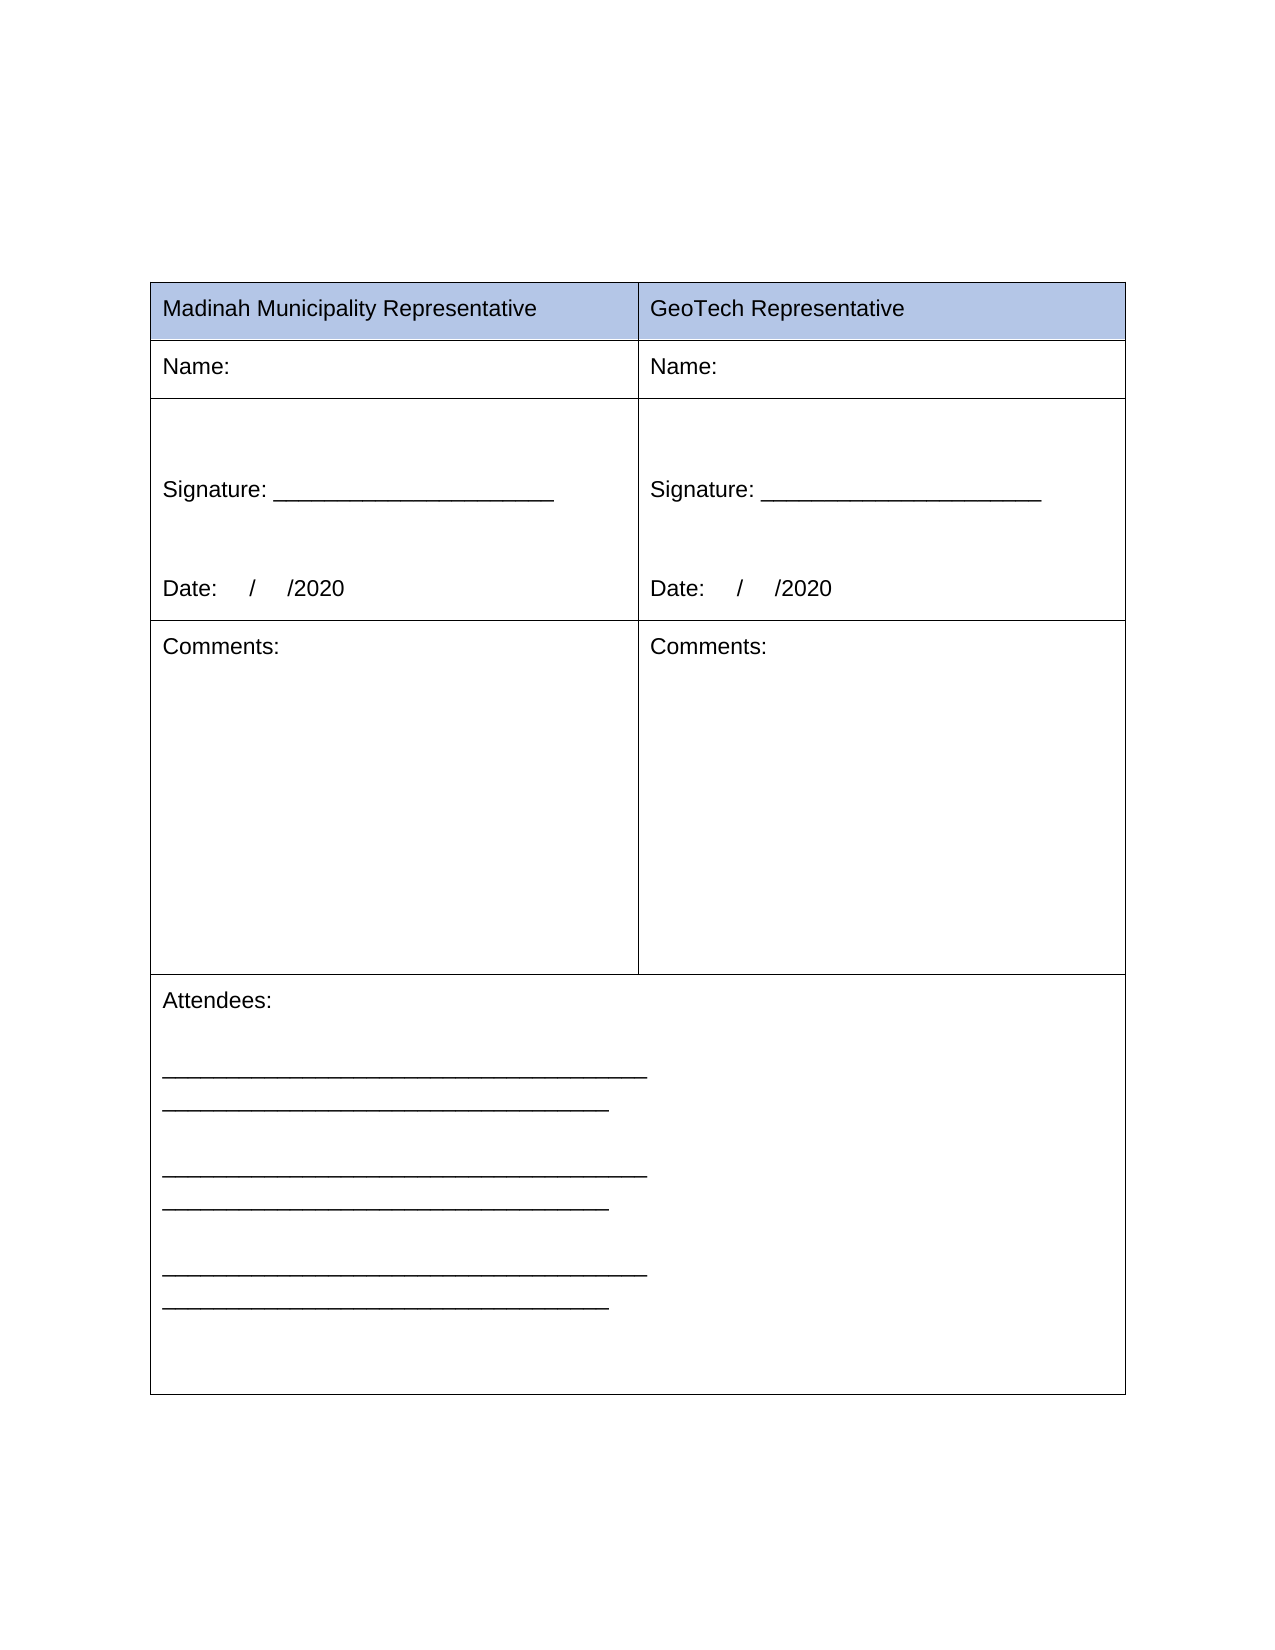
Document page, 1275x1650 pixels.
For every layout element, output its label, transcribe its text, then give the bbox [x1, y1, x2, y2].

table_cell Comments: [639, 621, 1125, 974]
table_cell Comments: [151, 621, 638, 974]
table_cell Signature: ______________________ Date: / /2020 [639, 399, 1125, 620]
table_header GeoTech Representative [639, 283, 1125, 339]
table_cell Name: [639, 341, 1125, 397]
table_cell Name: [151, 341, 638, 397]
table_cell Signature: ______________________ Date: / /2020 [151, 399, 638, 620]
table_cell Attendees: ______________________________________ ___________________________________ ______________________________________ ___________________________________ ______________________________________ ___________________________________ [151, 975, 1125, 1394]
table_header Madinah Municipality Representative [151, 283, 638, 339]
